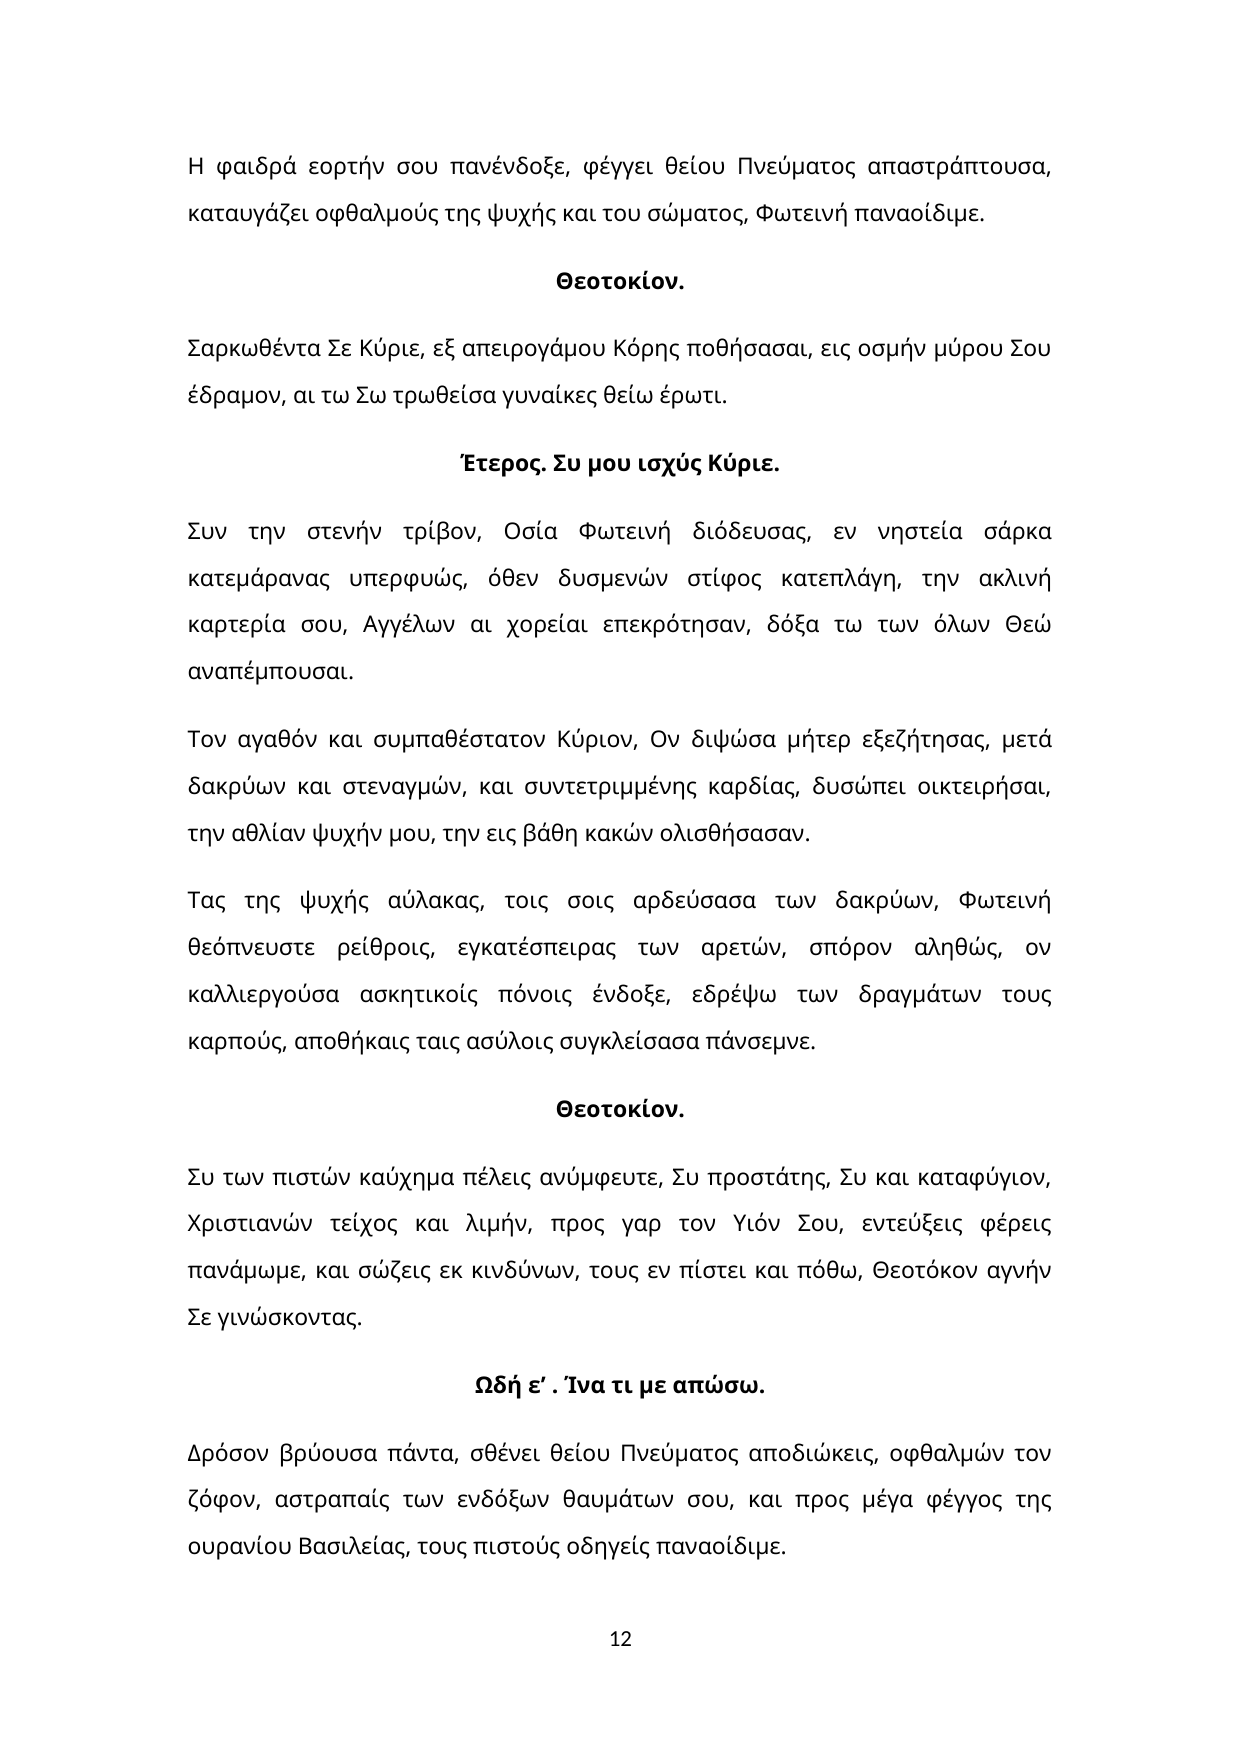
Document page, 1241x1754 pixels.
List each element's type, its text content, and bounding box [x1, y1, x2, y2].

text Ωδή ε’ . Ίνα τι με απώσω. [187, 1369, 1053, 1400]
text Τας της ψυχής αύλακας, τοις σοις αρδεύσασα των δακρύων, Φωτεινή θεόπνευστε ρείθροις, εγκατέσπειρας των αρετών, σπόρον αληθώς, ον καλλιεργούσα ασκητικοίς πόνοις ένδοξε, εδρέψω των δραγμάτων τους καρπούς, αποθήκαις ταις ασύλοις συγκλείσασα πάνσεμνε. [187, 884, 1053, 1056]
text Σαρκωθέντα Σε Κύριε, εξ απειρογάμου Κόρης ποθήσασαι, εις οσμήν μύρου Σου έδραμον, αι τω Σω τρωθείσα γυναίκες θείω έρωτι. [187, 332, 1053, 410]
text Συ των πιστών καύχημα πέλεις ανύμφευτε, Συ προστάτης, Συ και καταφύγιον, Χριστιανών τείχος και λιμήν, προς γαρ τον Υιόν Σου, εντεύξεις φέρεις πανάμωμε, και σώζεις εκ κινδύνων, τους εν πίστει και πόθω, Θεοτόκον αγνήν Σε γινώσκοντας. [187, 1160, 1053, 1332]
text Θεοτοκίον. [187, 264, 1053, 296]
text Η φαιδρά εορτήν σου πανένδοξε, φέγγει θείου Πνεύματος απαστράπτουσα, καταυγάζει οφθαλμούς της ψυχής και του σώματος, Φωτεινή παναοίδιμε. [187, 150, 1053, 228]
text Θεοτοκίον. [187, 1093, 1053, 1124]
text Δρόσον βρύουσα πάντα, σθένει θείου Πνεύματος αποδιώκεις, οφθαλμών τον ζόφον, αστραπαίς των ενδόξων θαυμάτων σου, και προς μέγα φέγγος της ουρανίου Βασιλείας, τους πιστούς οδηγείς παναοίδιμε. [187, 1436, 1053, 1561]
text Έτερος. Συ μου ισχύς Κύριε. [187, 447, 1053, 478]
text Τον αγαθόν και συμπαθέστατον Κύριον, Ον διψώσα μήτερ εξεζήτησας, μετά δακρύων και στεναγμών, και συντετριμμένης καρδίας, δυσώπει οικτειρήσαι, την αθλίαν ψυχήν μου, την εις βάθη κακών ολισθήσασαν. [187, 723, 1053, 848]
text Συν την στενήν τρίβον, Οσία Φωτεινή διόδευσας, εν νηστεία σάρκα κατεμάρανας υπερφυώς, όθεν δυσμενών στίφος κατεπλάγη, την ακλινή καρτερία σου, Αγγέλων αι χορείαι επεκρότησαν, δόξα τω των όλων Θεώ αναπέμπουσαι. [187, 514, 1053, 686]
